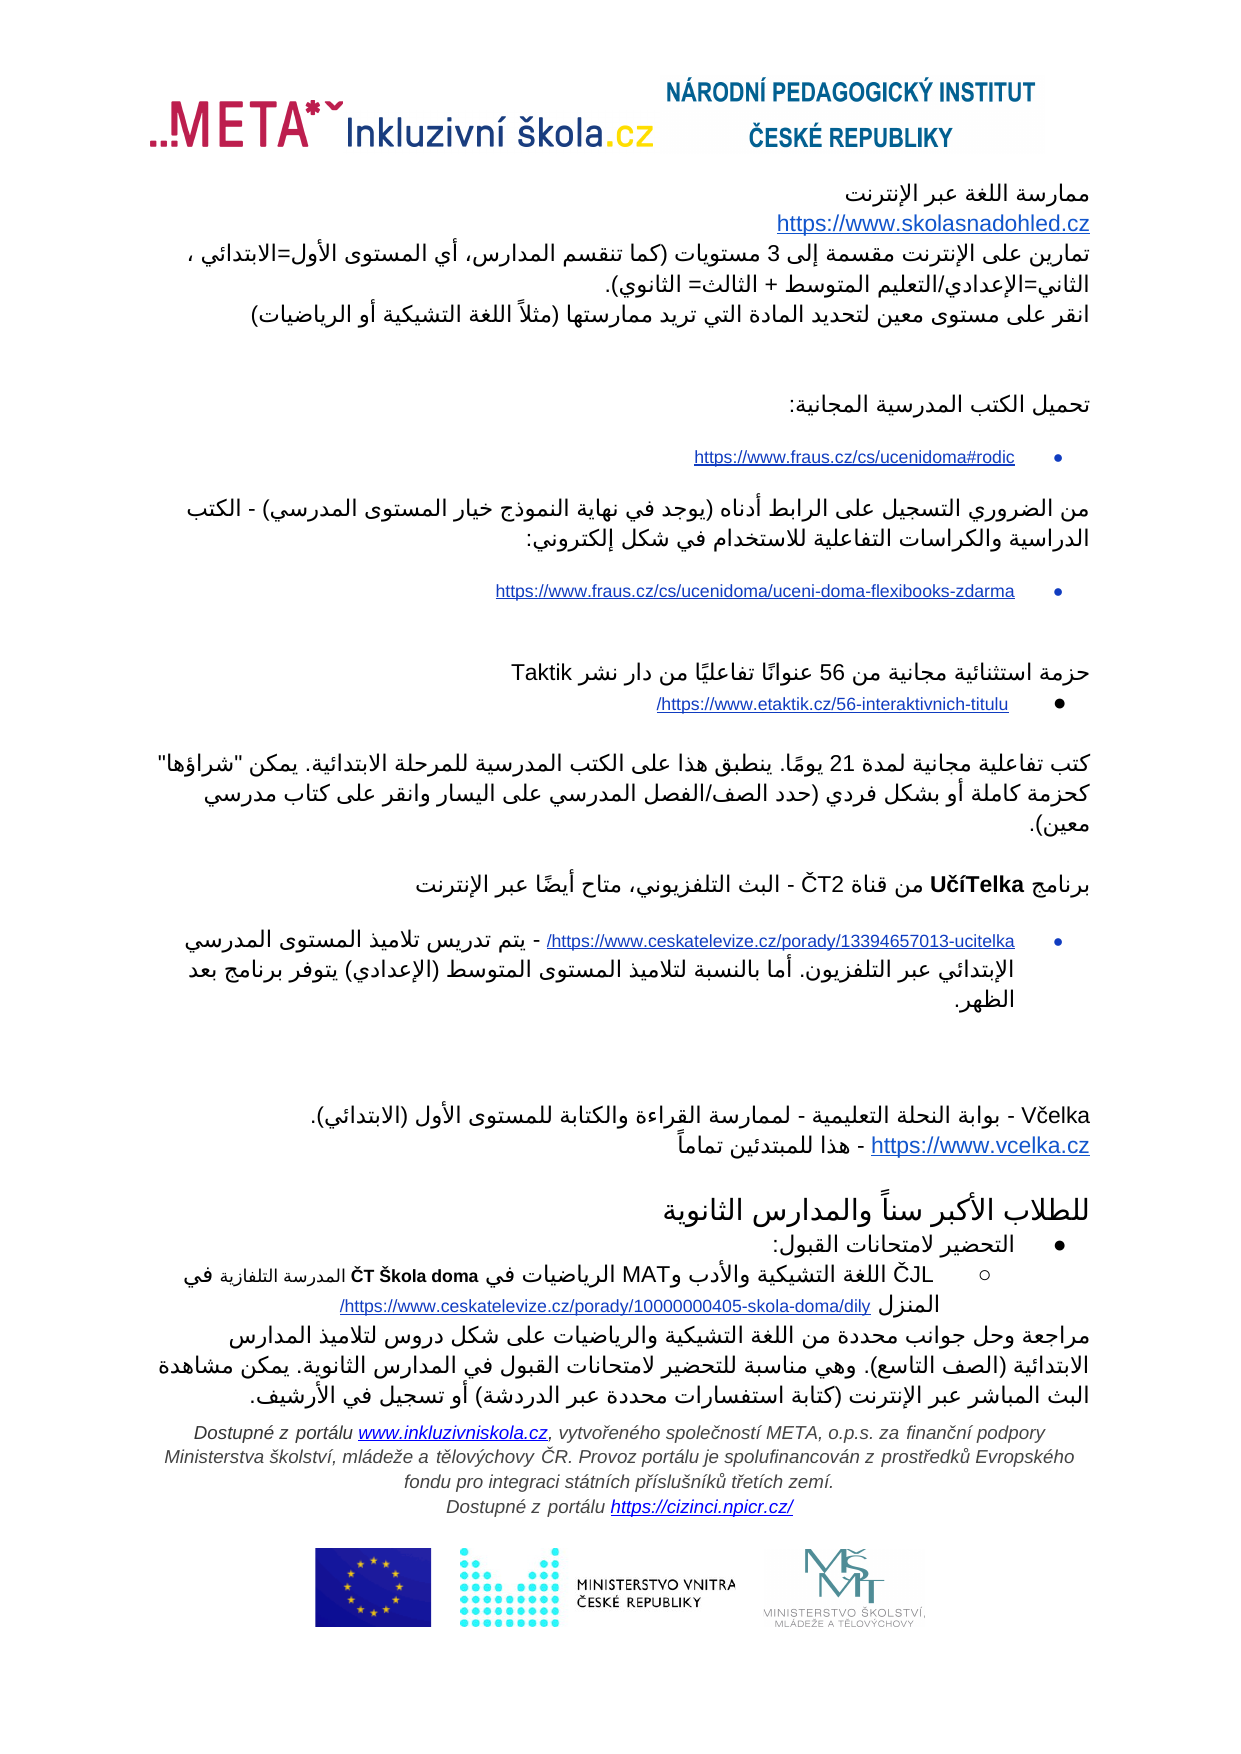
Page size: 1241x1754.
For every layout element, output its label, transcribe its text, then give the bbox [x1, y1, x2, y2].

list https://www.ceskatelevize.cz/porady/13394657013-ucitelka/ - يتم تدريس تلاميذ المستوى المدرسي الإبتدائي عبر التلفزيون. أما بالنسبة لتلاميذ المستوى المتوسط (الإعدادي) يتوفر برنامج بعد الظهر. [150, 926, 1053, 1013]
text تمارين على الإنترنت مقسمة إلى 3 مستويات (كما تنقسم المدارس، أي المستوى الأول=الابتدائي ، الثاني=الإعدادي/التعليم المتوسط + الثالث= الثانوي). [150, 240, 1090, 297]
picture [763, 1549, 925, 1627]
text https://www.skolasnadohled.cz [150, 210, 1090, 237]
text برنامج UčíTelka من قناة ČT2 - البث التلفزيوني، متاح أيضًا عبر الإنترنت [150, 871, 1090, 897]
text https://www.vcelka.cz - هذا للمبتدئين تماماً [150, 1132, 1090, 1158]
text للطلاب الأكبر سناً والمدارس الثانوية [150, 1192, 1090, 1226]
list ČJL اللغة التشيكية والأدب وMAT الرياضيات في ČT Škola doma المدرسة التلفازية في المنزل https://www.ceskatelevize.cz/porady/10000000405-skola-doma/dily/ [150, 1261, 978, 1318]
text تحميل الكتب المدرسية المجانية: [150, 391, 1090, 418]
text من الضروري التسجيل على الرابط أدناه (يوجد في نهاية النموذج خيار المستوى المدرسي) - الكتب الدراسية والكراسات التفاعلية للاستخدام في شكل إلكتروني: [150, 495, 1090, 552]
picture [150, 75, 1045, 154]
picture [315, 1548, 432, 1627]
text Včelka - بوابة النحلة التعليمية - لممارسة القراءة والكتابة للمستوى الأول (الابتدائي). [150, 1102, 1090, 1128]
text كتب تفاعلية مجانية لمدة 21 يومًا. ينطبق هذا على الكتب المدرسية للمرحلة الابتدائية. يمكن "شراؤها" كحزمة كاملة أو بشكل فردي (حدد الصف/الفصل المدرسي على اليسار وانقر على كتاب مدرسي معين). [150, 750, 1090, 837]
list https://www.fraus.cz/cs/ucenidoma#rodic [150, 447, 1053, 467]
text انقر على مستوى معين لتحديد المادة التي تريد ممارستها (مثلاً اللغة التشيكية أو الرياضيات) [150, 301, 1090, 327]
text حزمة استثنائية مجانية من 56 عنوانًا تفاعليًا من دار نشر Taktik [150, 659, 1090, 686]
list https://www.etaktik.cz/56-interaktivnich-titulu/ [150, 689, 1053, 716]
list https://www.fraus.cz/cs/ucenidoma/uceni-doma-flexibooks-zdarma [150, 581, 1053, 601]
picture [460, 1548, 736, 1627]
list التحضير لامتحانات القبول: [150, 1231, 1053, 1257]
text مراجعة وحل جوانب محددة من اللغة التشيكية والرياضيات على شكل دروس لتلاميذ المدارس الابتدائية (الصف التاسع). وهي مناسبة للتحضير لامتحانات القبول في المدارس الثانوية. يمكن مشاهدة البث المباشر عبر الإنترنت (كتابة استفسارات محددة عبر الدردشة) أو تسجيل في الأرشيف. [150, 1322, 1090, 1408]
text ممارسة اللغة عبر الإنترنت [150, 180, 1090, 206]
